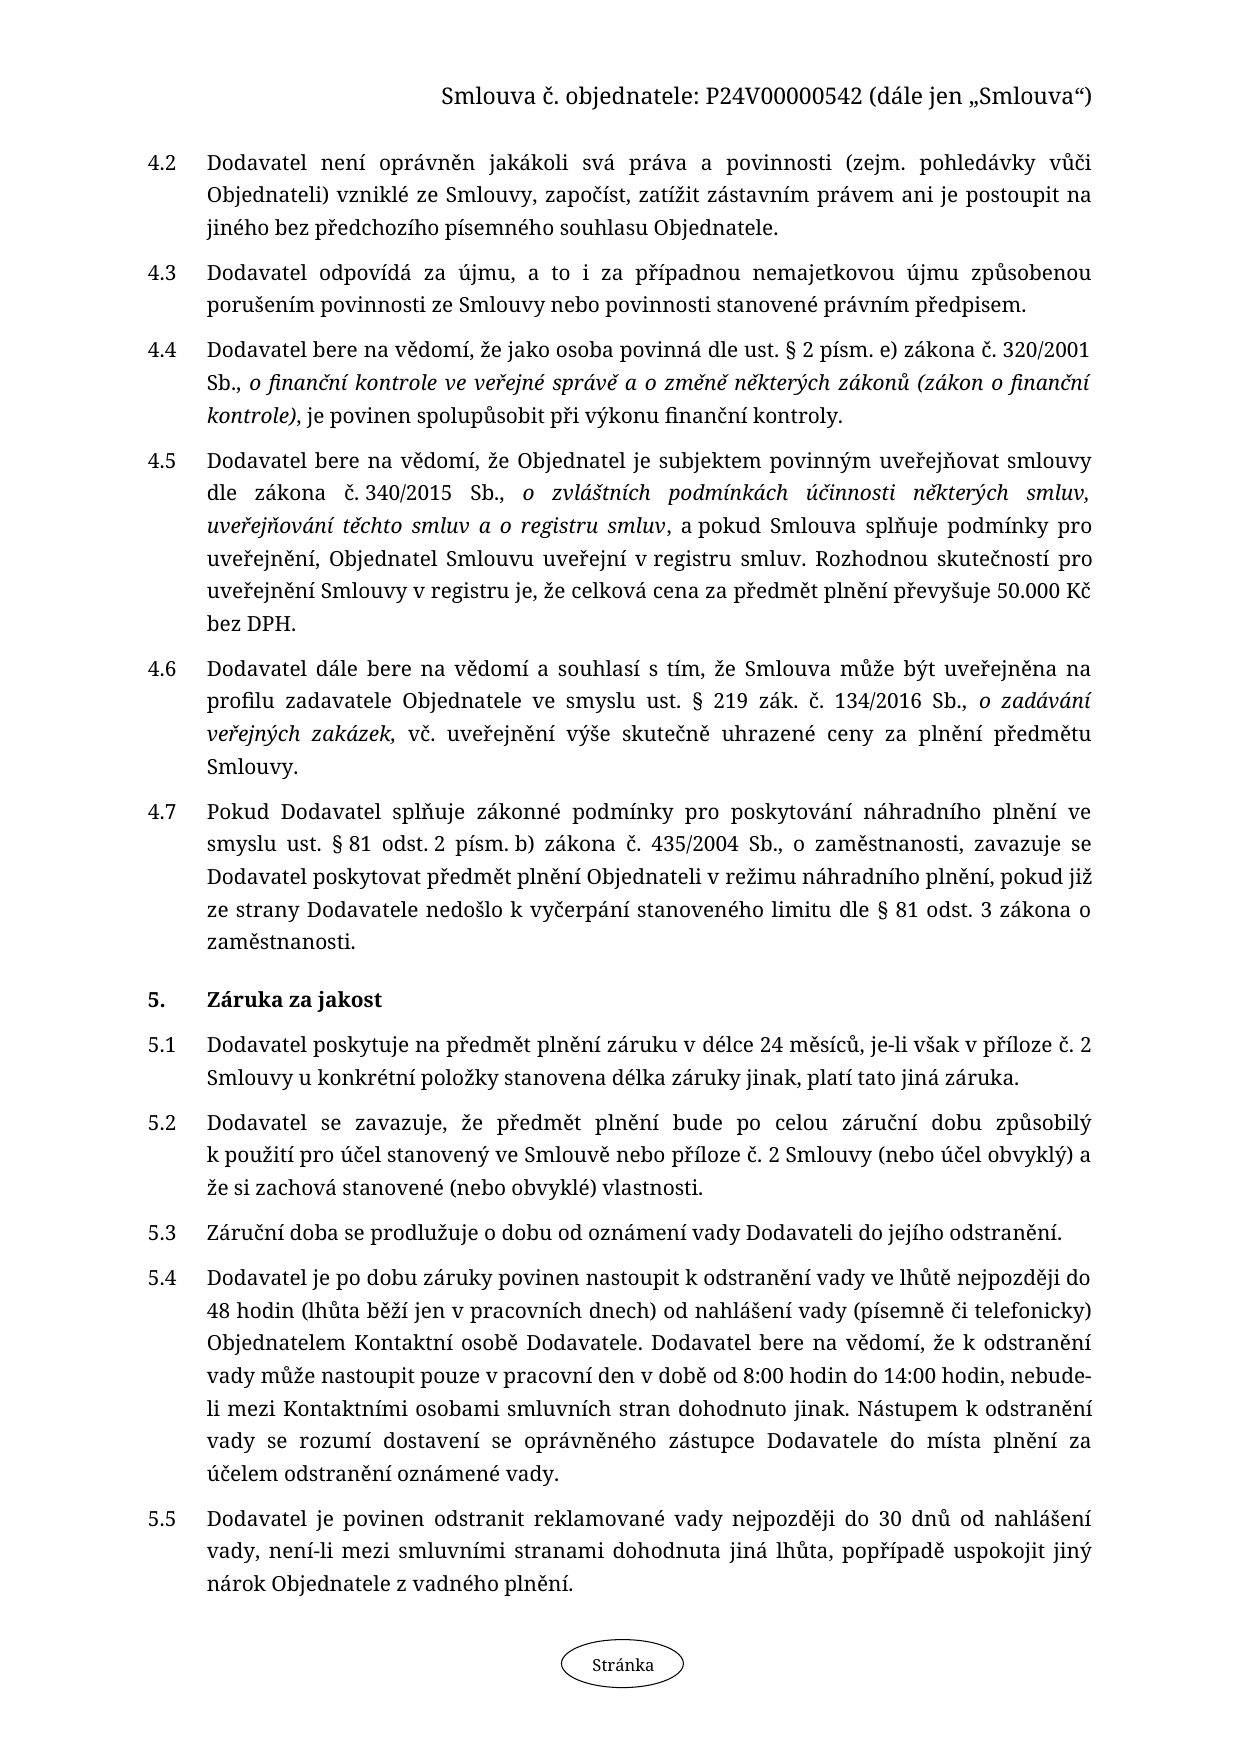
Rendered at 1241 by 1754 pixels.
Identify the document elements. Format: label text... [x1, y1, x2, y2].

list Dodavatel bere na vědomí, že jako osoba povinná dle ust. § 2 písm. e) zákona č. 320/2001 Sb., o finanční kontrole ve veřejné správě a o změně některých zákonů (zákon o finanční kontrole), je povinen spolupůsobit při výkonu finanční kontroly. [148, 336, 1093, 429]
list Záruční doba se prodlužuje o dobu od oznámení vady Dodavateli do jejího odstranění. [148, 1218, 1093, 1247]
list Dodavatel se zavazuje, že předmět plnění bude po celou záruční dobu způsobilý k použití pro účel stanovený ve Smlouvě nebo příloze č. 2 Smlouvy (nebo účel obvyklý) a že si zachová stanovené (nebo obvyklé) vlastnosti. [148, 1108, 1093, 1201]
list Dodavatel odpovídá za újmu, a to i za případnou nemajetkovou újmu způsobenou porušením povinnosti ze Smlouvy nebo povinnosti stanovené právním předpisem. [148, 258, 1093, 319]
list Dodavatel je po dobu záruky povinen nastoupit k odstranění vady ve lhůtě nejpozději do 48 hodin (lhůta běží jen v pracovních dnech) od nahlášení vady (písemně či telefonicky) Objednatelem Kontaktní osobě Dodavatele. Dodavatel bere na vědomí, že k odstranění vady může nastoupit pouze v pracovní den v době od 8:00 hodin do 14:00 hodin, nebude-li mezi Kontaktními osobami smluvních stran dohodnuto jinak. Nástupem k odstranění vady se rozumí dostavení se oprávněného zástupce Dodavatele do místa plnění za účelem odstranění oznámené vady. [148, 1263, 1093, 1487]
list Dodavatel je povinen odstranit reklamované vady nejpozději do 30 dnů od nahlášení vady, není-li mezi smluvními stranami dohodnuta jiná lhůta, popřípadě uspokojit jiný nárok Objednatele z vadného plnění. [148, 1504, 1093, 1598]
list Dodavatel dále bere na vědomí a souhlasí s tím, že Smlouva může být uveřejněna na profilu zadavatele Objednatele ve smyslu ust. § 219 zák. č. 134/2016 Sb., o zadávání veřejných zakázek, vč. uveřejnění výše skutečně uhrazené ceny za plnění předmětu Smlouvy. [148, 654, 1093, 780]
list Dodavatel není oprávněn jakákoli svá práva a povinnosti (zejm. pohledávky vůči Objednateli) vzniklé ze Smlouvy, započíst, zatížit zástavním právem ani je postoupit na jiného bez předchozího písemného souhlasu Objednatele. [148, 148, 1093, 241]
list Dodavatel poskytuje na předmět plnění záruku v délce 24 měsíců, je-li však v příloze č. 2 Smlouvy u konkrétní položky stanovena délka záruky jinak, platí tato jiná záruka. [148, 1030, 1093, 1091]
list Pokud Dodavatel splňuje zákonné podmínky pro poskytování náhradního plnění ve smyslu ust. § 81 odst. 2 písm. b) zákona č. 435/2004 Sb., o zaměstnanosti, zavazuje se Dodavatel poskytovat předmět plnění Objednateli v režimu náhradního plnění, pokud již ze strany Dodavatele nedošlo k vyčerpání stanoveného limitu dle § 81 odst. 3 zákona o zaměstnanosti. [148, 797, 1093, 956]
list Dodavatel bere na vědomí, že Objednatel je subjektem povinným uveřejňovat smlouvy dle zákona č. 340/2015 Sb., o zvláštních podmínkách účinnosti některých smluv, uveřejňování těchto smluv a o registru smluv, a pokud Smlouva splňuje podmínky pro uveřejnění, Objednatel Smlouvu uveřejní v registru smluv. Rozhodnou skutečností pro uveřejnění Smlouvy v registru je, že celková cena za předmět plnění převyšuje 50.000 Kč bez DPH. [148, 446, 1093, 637]
list Záruka za jakost [148, 985, 1093, 1013]
